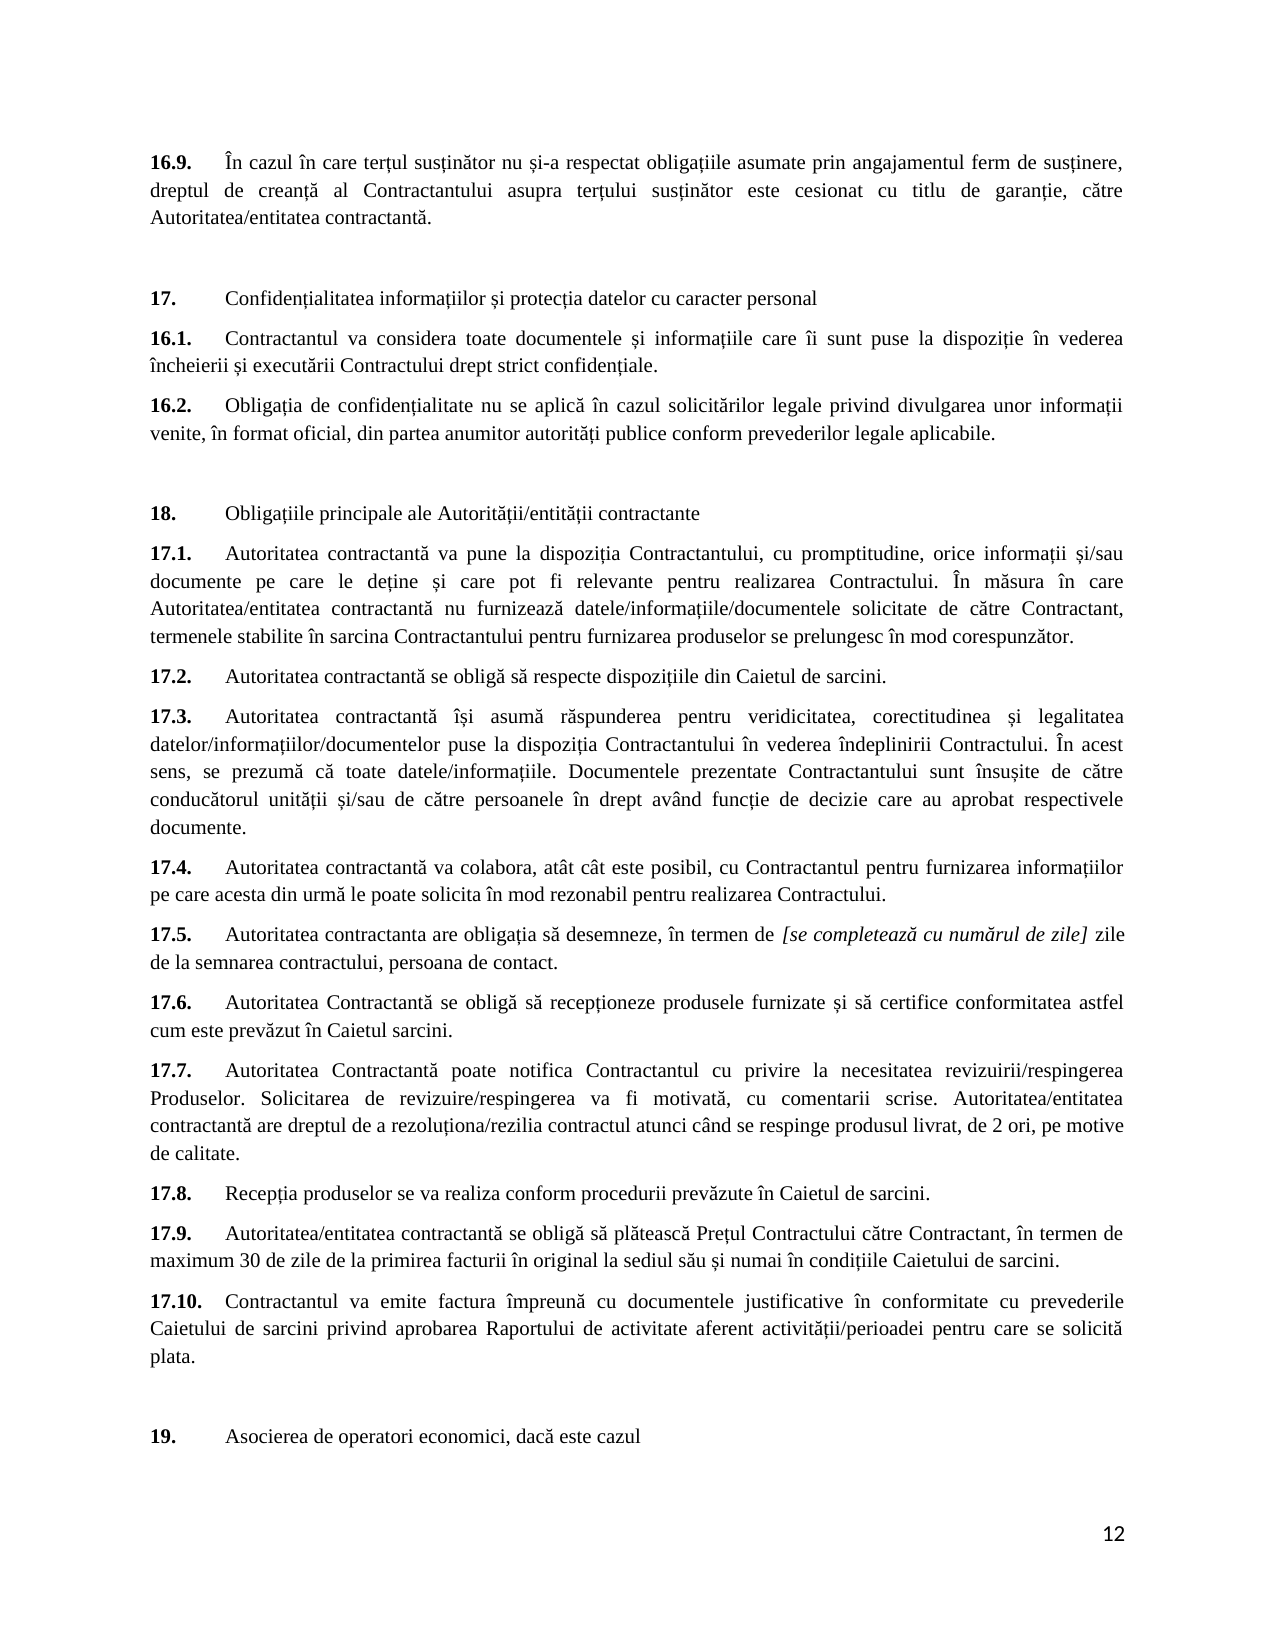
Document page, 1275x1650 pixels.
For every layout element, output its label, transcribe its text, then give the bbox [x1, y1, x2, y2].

list Autoritatea contractantă se obligă să respecte dispozițiile din Caietul de sarcini. [150, 664, 1125, 688]
list Obligația de confidențialitate nu se aplică în cazul solicitărilor legale privind divulgarea unor informații venite, în format oficial, din partea anumitor autorități publice conform prevederilor legale aplicabile. [150, 393, 1125, 445]
list Autoritatea Contractantă poate notifica Contractantul cu privire la necesitatea revizuirii/respingerea Produselor. Solicitarea de revizuire/respingerea va fi motivată, cu comentarii scrise. Autoritatea/entitatea contractantă are dreptul de a rezoluționa/rezilia contractul atunci când se respinge produsul livrat, de 2 ori, pe motive de calitate. [150, 1058, 1125, 1165]
list Autoritatea contractantă va pune la dispoziția Contractantului, cu promptitudine, orice informații și/sau documente pe care le deține și care pot fi relevante pentru realizarea Contractului. În măsura în care Autoritatea/entitatea contractantă nu furnizează datele/informațiile/documentele solicitate de către Contractant, termenele stabilite în sarcina Contractantului pentru furnizarea produselor se prelungesc în mod corespunzător. [150, 541, 1125, 648]
list Confidențialitatea informațiilor și protecția datelor cu caracter personal [150, 285, 1125, 309]
list Autoritatea/entitatea contractantă se obligă să plătească Prețul Contractului către Contractant, în termen de maximum 30 de zile de la primirea facturii în original la sediul său și numai în condițiile Caietului de sarcini. [150, 1221, 1125, 1272]
list Autoritatea contractantă își asumă răspunderea pentru veridicitatea, corectitudinea și legalitatea datelor/informațiilor/documentelor puse la dispoziția Contractantului în vederea îndeplinirii Contractului. În acest sens, se prezumă că toate datele/informațiile. Documentele prezentate Contractantului sunt însușite de către conducătorul unității și/sau de către persoanele în drept având funcție de decizie care au aprobat respectivele documente. [150, 704, 1125, 839]
list Contractantul va emite factura împreună cu documentele justificative în conformitate cu prevederile Caietului de sarcini privind aprobarea Raportului de activitate aferent activității/perioadei pentru care se solicită plata. [150, 1288, 1125, 1368]
list Obligațiile principale ale Autorității/entității contractante [150, 501, 1125, 525]
list În cazul în care terțul susținător nu și-a respectat obligațiile asumate prin angajamentul ferm de susținere, dreptul de creanță al Contractantului asupra terțului susținător este cesionat cu titlu de garanție, către Autoritatea/entitatea contractantă. [150, 150, 1125, 229]
list Contractantul va considera toate documentele și informațiile care îi sunt puse la dispoziție în vederea încheierii și executării Contractului drept strict confidențiale. [150, 326, 1125, 377]
list Autoritatea contractantă va colabora, atât cât este posibil, cu Contractantul pentru furnizarea informațiilor pe care acesta din urmă le poate solicita în mod rezonabil pentru realizarea Contractului. [150, 855, 1125, 906]
list Recepția produselor se va realiza conform procedurii prevăzute în Caietul de sarcini. [150, 1181, 1125, 1205]
list Autoritatea Contractantă se obligă să recepționeze produsele furnizate și să certifice conformitatea astfel cum este prevăzut în Caietul sarcini. [150, 990, 1125, 1042]
list Autoritatea contractanta are obligația să desemneze, în termen de [se completează cu numărul de zile] zile de la semnarea contractului, persoana de contact. [150, 922, 1125, 974]
list Asocierea de operatori economici, dacă este cazul [150, 1424, 1125, 1448]
